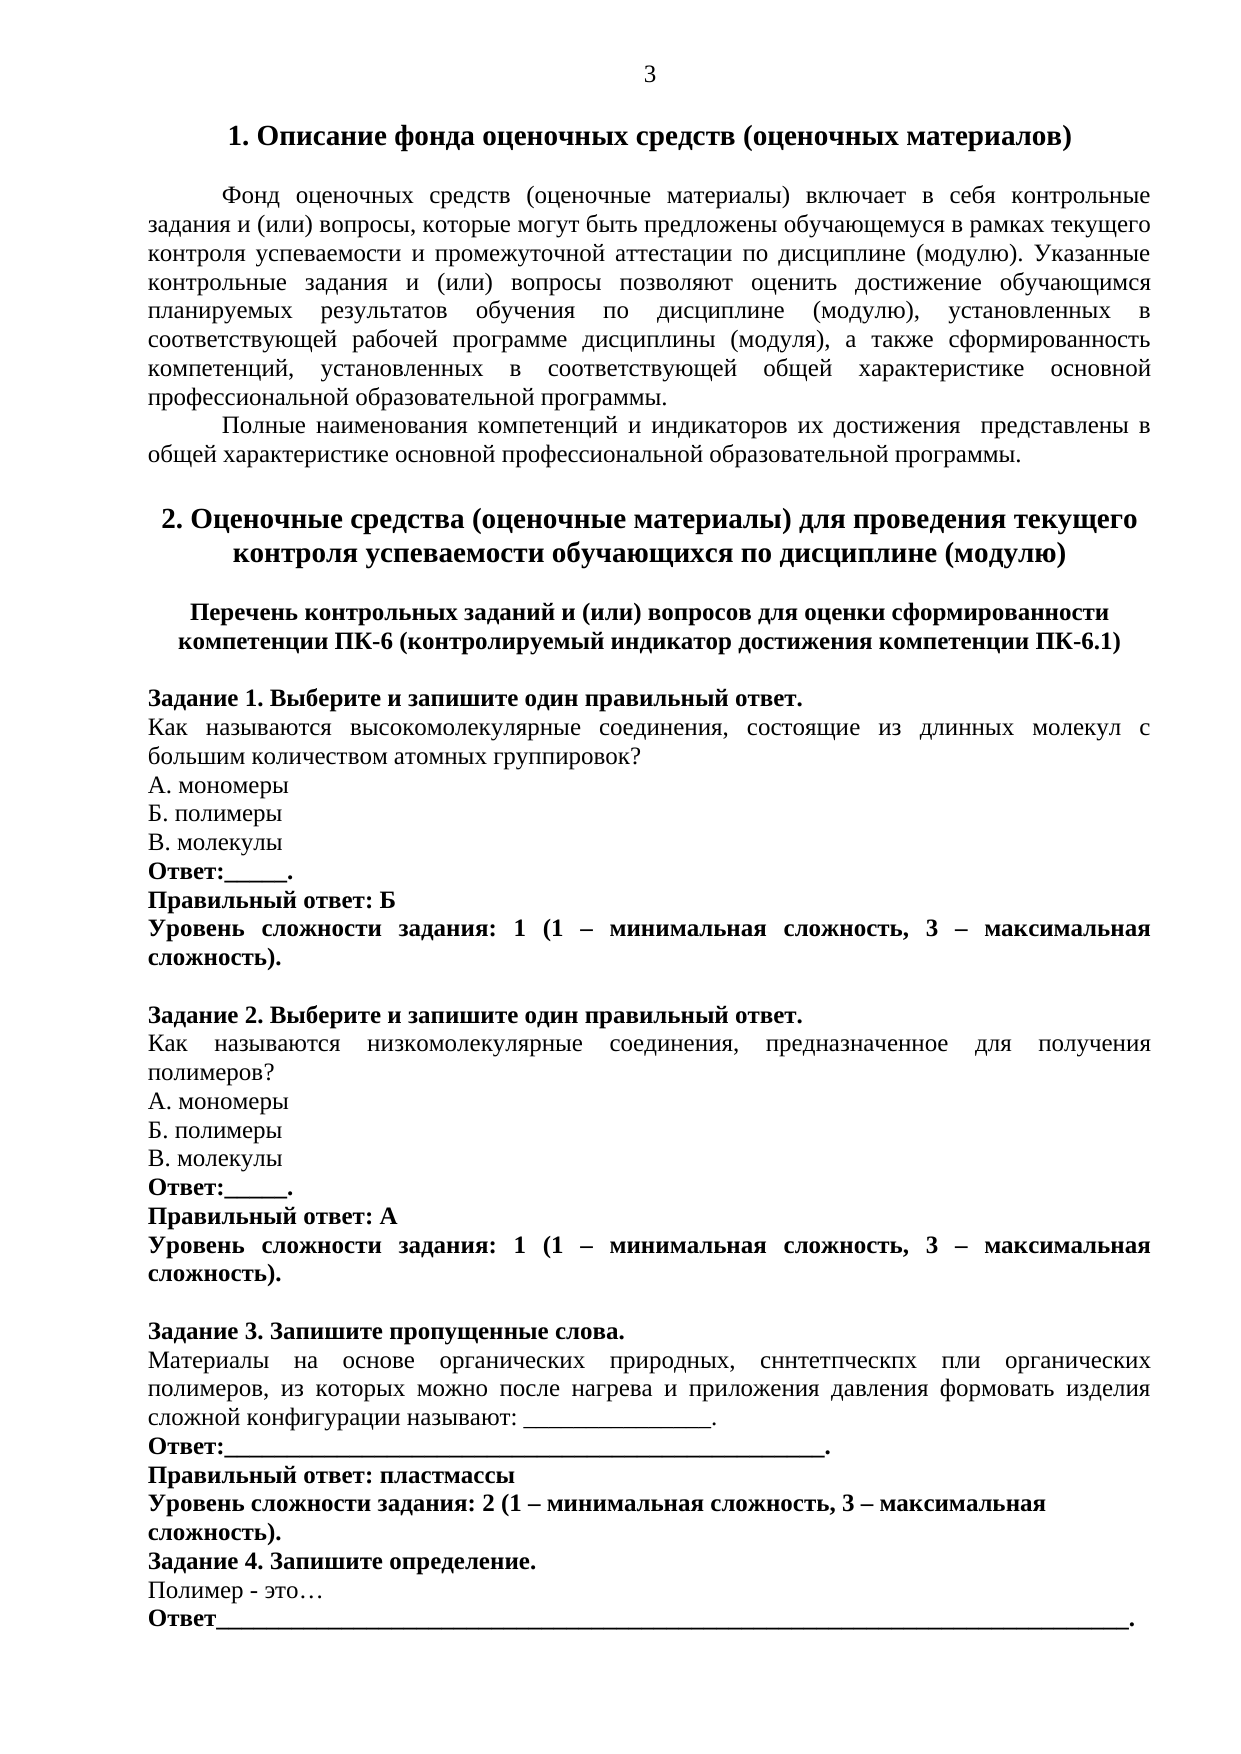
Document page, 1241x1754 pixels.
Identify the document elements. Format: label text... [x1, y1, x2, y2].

text Полимер - это… [148, 1575, 1152, 1603]
text Правильный ответ: пластмассы [148, 1460, 1152, 1488]
text Правильный ответ: Б [148, 885, 1152, 913]
text А. мономеры [148, 1086, 1152, 1115]
text Б. полимеры [148, 1115, 1152, 1143]
text Перечень контрольных заданий и (или) вопросов для оценки сформированности компетенции ПК-6 (контролируемый индикатор достижения компетенции ПК-6.1) [148, 597, 1152, 655]
text Уровень сложности задания: 2 (1 – минимальная сложность, 3 – максимальная сложность). [148, 1488, 1152, 1546]
text В. молекулы [148, 827, 1152, 856]
text Как называются высокомолекулярные соединения, состоящие из длинных молекул с большим количеством атомных группировок? [148, 712, 1152, 770]
text Задание 3. Запишите пропущенные слова. [148, 1316, 1152, 1345]
text Уровень сложности задания: 1 (1 – минимальная сложность, 3 – максимальная сложность). [148, 1230, 1152, 1287]
text Как называются низкомолекулярные соединения, предназначенное для получения полимеров? [148, 1028, 1152, 1086]
text В. молекулы [148, 1143, 1152, 1172]
text Уровень сложности задания: 1 (1 – минимальная сложность, 3 – максимальная сложность). [148, 913, 1152, 971]
text А. мономеры [148, 770, 1152, 798]
text Ответ:_____. [148, 856, 1152, 885]
text Б. полимеры [148, 798, 1152, 827]
text 2. Оценочные средства (оценочные материалы) для проведения текущего контроля успеваемости обучающихся по дисциплине (модулю) [148, 501, 1152, 568]
text Задание 2. Выберите и запишите один правильный ответ. [148, 1000, 1152, 1028]
text Фонд оценочных средств (оценочные материалы) включает в себя контрольные задания и (или) вопросы, которые могут быть предложены обучающемуся в рамках текущего контроля успеваемости и промежуточной аттестации по дисциплине (модулю). Указанные контрольные задания и (или) вопросы позволяют оценить достижение обучающимся планируемых результатов обучения по дисциплине (модулю), установленных в соответствующей рабочей программе дисциплины (модуля), а также сформированность компетенций, установленных в соответствующей общей характеристике основной профессиональной образовательной программы. [148, 180, 1152, 410]
text Правильный ответ: А [148, 1201, 1152, 1230]
text Ответ_________________________________________________________________________. [148, 1603, 1152, 1632]
text Полные наименования компетенций и индикаторов их достижения представлены в общей характеристике основной профессиональной образовательной программы. [148, 410, 1152, 468]
text Задание 4. Запишите определение. [148, 1546, 1152, 1575]
text Ответ:________________________________________________. [148, 1431, 1152, 1460]
text Задание 1. Выберите и запишите один правильный ответ. [148, 683, 1152, 712]
text 1. Описание фонда оценочных средств (оценочных материалов) [148, 118, 1152, 152]
text Ответ:_____. [148, 1172, 1152, 1201]
text Материалы на основе органических природных, сннтетпческпх пли органических полимеров, из которых можно после нагрева и приложения давления формовать изделия сложной конфигурации называют: _______________. [148, 1345, 1152, 1431]
